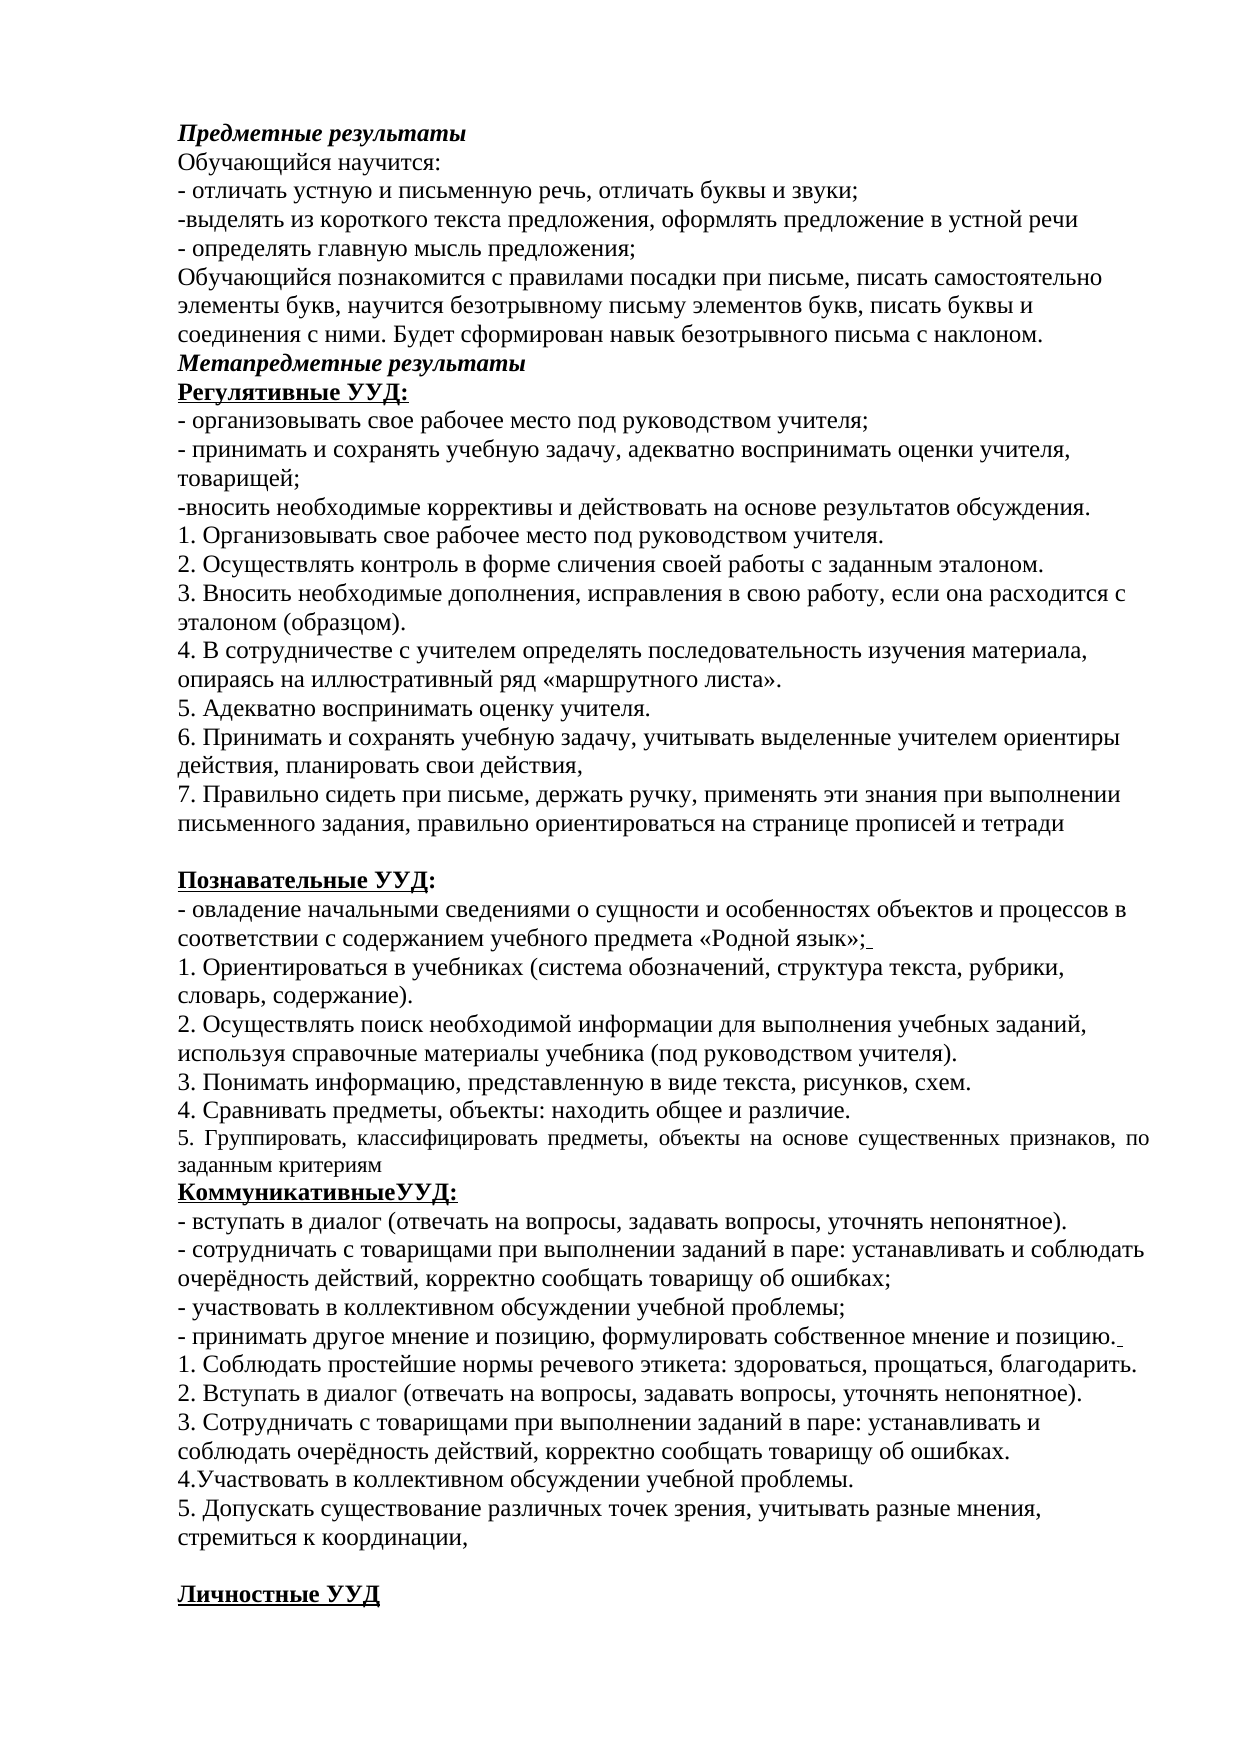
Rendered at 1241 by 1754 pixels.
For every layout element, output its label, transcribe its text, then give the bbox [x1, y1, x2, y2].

text 2. Осуществлять контроль в форме сличения своей работы с заданным эталоном. [177, 549, 1152, 578]
text 6. Принимать и сохранять учебную задачу, учитывать выделенные учителем ориентиры действия, планировать свои действия, [177, 722, 1152, 779]
text 5. Адекватно воспринимать оценку учителя. [177, 693, 1152, 722]
text - участвовать в коллективном обсуждении учебной проблемы; [177, 1292, 1152, 1321]
text Регулятивные УУД: [177, 377, 1152, 406]
text -выделять из короткого текста предложения, оформлять предложение в устной речи [177, 204, 1152, 233]
text Метапредметные результаты [177, 348, 1152, 377]
text 1. Организовывать свое рабочее место под руководством учителя. [177, 521, 1152, 549]
text 2. Осуществлять поиск необходимой информации для выполнения учебных заданий, используя справочные материалы учебника (под руководством учителя). [177, 1009, 1152, 1067]
text 1. Ориентироваться в учебниках (система обозначений, структура текста, рубрики, словарь, содержание). [177, 952, 1152, 1009]
text 5. Допускать существование различных точек зрения, учитывать разные мнения, стремиться к координации, [177, 1493, 1152, 1551]
text 3. Сотрудничать с товарищами при выполнении заданий в паре: устанавливать и соблюдать очерёдность действий, корректно сообщать товарищу об ошибках. [177, 1407, 1152, 1464]
text 4. В сотрудничестве с учителем определять последовательность изучения материала, опираясь на иллюстративный ряд «маршрутного листа». [177, 636, 1152, 693]
text - сотрудничать с товарищами при выполнении заданий в паре: устанавливать и соблюдать очерёдность действий, корректно сообщать товарищу об ошибках; [177, 1234, 1152, 1292]
text Предметные результаты [177, 118, 1152, 147]
text 4.Участвовать в коллективном обсуждении учебной проблемы. [177, 1464, 1152, 1493]
text - принимать другое мнение и позицию, формулировать собственное мнение и позицию. [177, 1321, 1152, 1349]
text Личностные УУД [177, 1579, 1152, 1608]
text - отличать устную и письменную речь, отличать буквы и звуки; [177, 176, 1152, 204]
text Познавательные УУД: [177, 866, 1152, 894]
text - организовывать свое рабочее место под руководством учителя; [177, 406, 1152, 434]
text 4. Сравнивать предметы, объекты: находить общее и различие. [177, 1096, 1152, 1124]
text 1. Соблюдать простейшие нормы речевого этикета: здороваться, прощаться, благодарить. [177, 1349, 1152, 1378]
text Обучающийся познакомится с правилами посадки при письме, писать самостоятельно элементы букв, научится безотрывному письму элементов букв, писать буквы и соединения с ними. Будет сформирован навык безотрывного письма с наклоном. [177, 262, 1152, 348]
text КоммуникативныеУУД: [177, 1177, 1152, 1206]
text 3. Понимать информацию, представленную в виде текста, рисунков, схем. [177, 1067, 1152, 1096]
text - вступать в диалог (отвечать на вопросы, задавать вопросы, уточнять непонятное). [177, 1206, 1152, 1234]
text -вносить необходимые коррективы и действовать на основе результатов обсуждения. [177, 492, 1152, 521]
text - овладение начальными сведениями о сущности и особенностях объектов и процессов в соответствии с содержанием учебного предмета «Родной язык»; [177, 894, 1152, 952]
text Обучающийся научится: [177, 147, 1152, 176]
text - принимать и сохранять учебную задачу, адекватно воспринимать оценки учителя, товарищей; [177, 434, 1152, 492]
text 7. Правильно сидеть при письме, держать ручку, применять эти знания при выполнении письменного задания, правильно ориентироваться на странице прописей и тетради [177, 779, 1152, 837]
text 3. Вносить необходимые дополнения, исправления в свою работу, если она расходится с эталоном (образцом). [177, 578, 1152, 636]
text - определять главную мысль предложения; [177, 233, 1152, 262]
text 2. Вступать в диалог (отвечать на вопросы, задавать вопросы, уточнять непонятное). [177, 1378, 1152, 1407]
text 5. Группировать, классифицировать предметы, объекты на основе существенных признаков, по заданным критериям [177, 1124, 1152, 1177]
